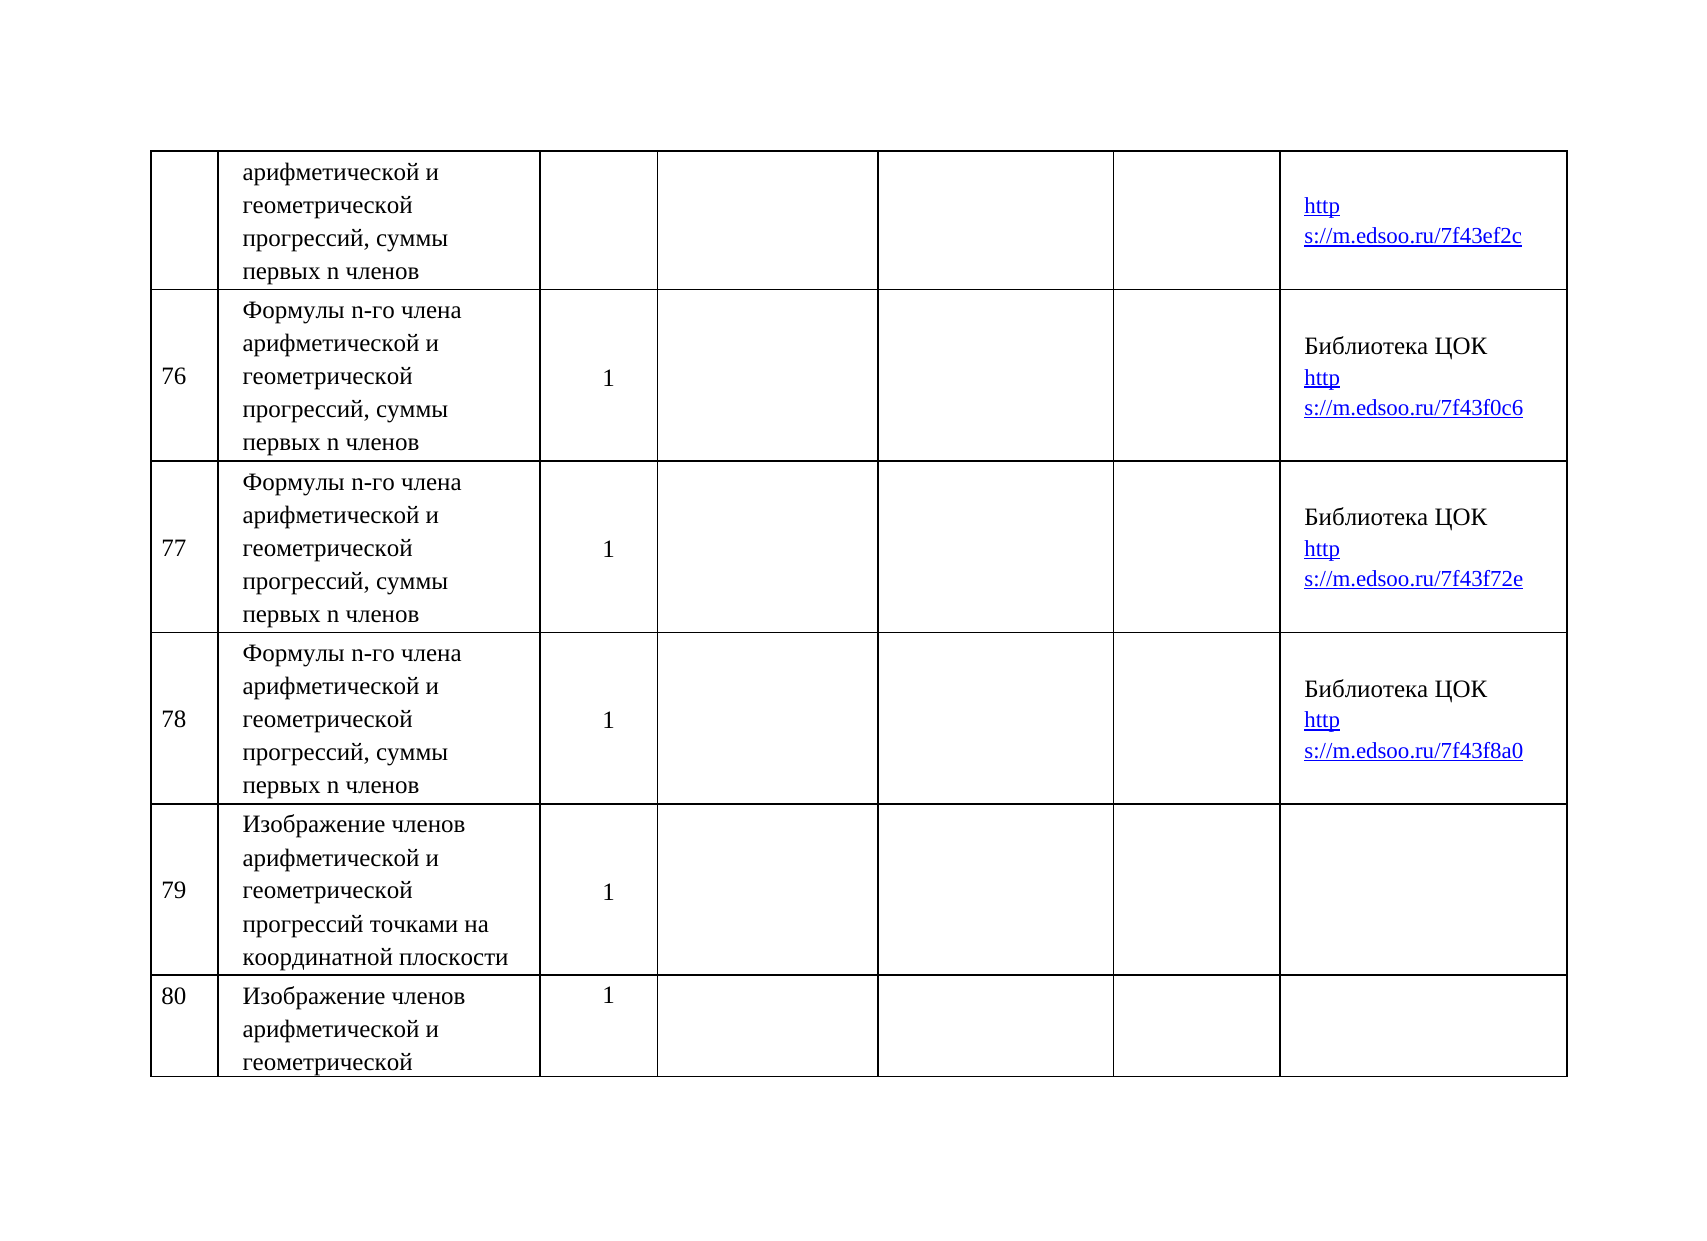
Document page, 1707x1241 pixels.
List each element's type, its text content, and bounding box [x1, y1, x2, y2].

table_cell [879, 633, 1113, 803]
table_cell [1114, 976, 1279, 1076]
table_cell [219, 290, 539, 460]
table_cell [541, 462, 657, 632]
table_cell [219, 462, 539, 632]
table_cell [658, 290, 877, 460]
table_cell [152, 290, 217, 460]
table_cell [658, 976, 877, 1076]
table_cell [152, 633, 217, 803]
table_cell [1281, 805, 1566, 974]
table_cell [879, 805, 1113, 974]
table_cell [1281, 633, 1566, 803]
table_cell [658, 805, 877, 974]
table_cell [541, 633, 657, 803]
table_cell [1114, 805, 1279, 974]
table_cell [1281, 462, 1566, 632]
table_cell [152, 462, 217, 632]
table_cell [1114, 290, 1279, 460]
table_cell 75 [152, 152, 217, 288]
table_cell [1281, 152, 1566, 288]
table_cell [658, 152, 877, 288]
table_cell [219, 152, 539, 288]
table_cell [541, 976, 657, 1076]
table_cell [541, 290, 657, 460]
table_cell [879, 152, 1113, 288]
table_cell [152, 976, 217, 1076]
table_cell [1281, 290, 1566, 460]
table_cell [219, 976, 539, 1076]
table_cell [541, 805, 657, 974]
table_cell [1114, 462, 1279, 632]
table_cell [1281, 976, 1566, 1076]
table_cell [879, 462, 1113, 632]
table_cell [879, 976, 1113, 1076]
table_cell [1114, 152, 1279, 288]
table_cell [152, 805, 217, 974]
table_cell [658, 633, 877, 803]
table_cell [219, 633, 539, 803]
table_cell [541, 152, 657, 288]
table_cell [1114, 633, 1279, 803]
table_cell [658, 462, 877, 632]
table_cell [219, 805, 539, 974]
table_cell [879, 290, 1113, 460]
